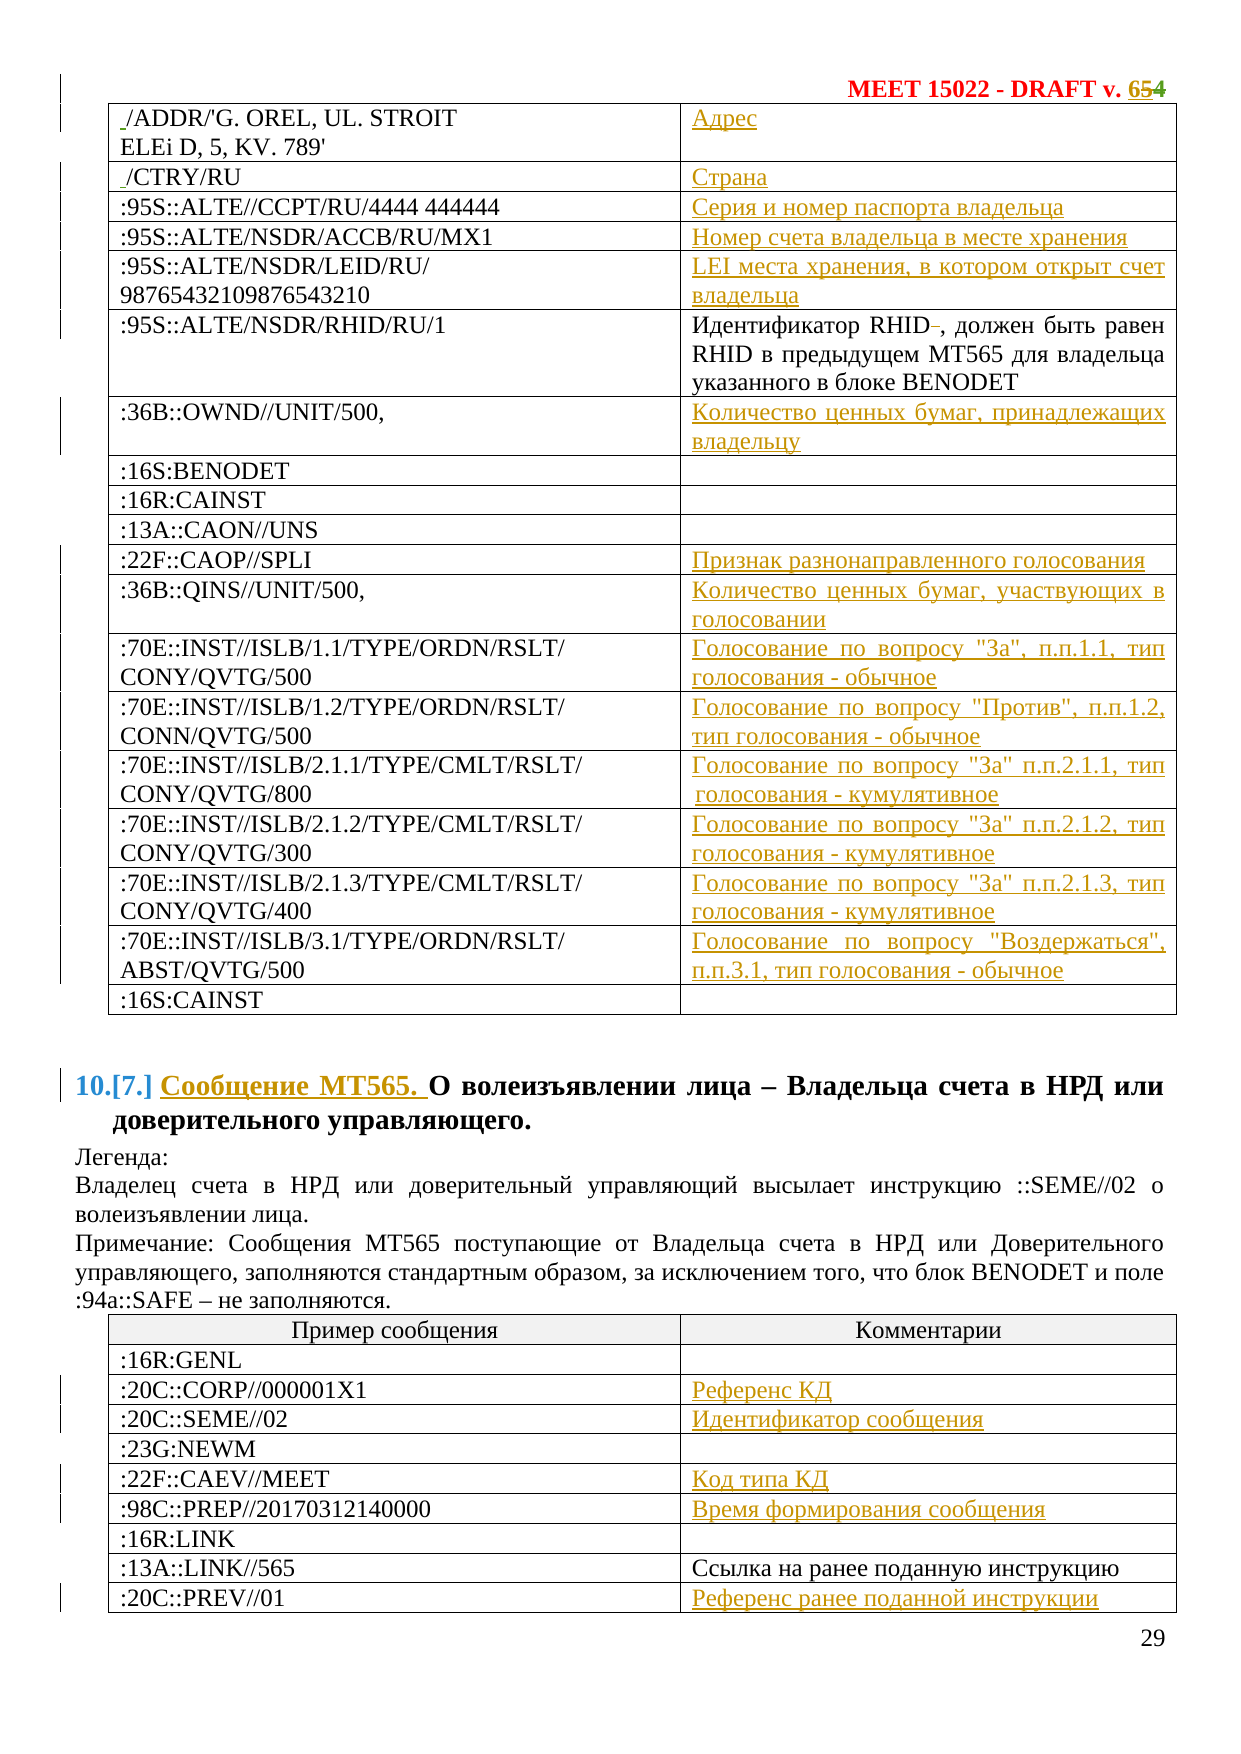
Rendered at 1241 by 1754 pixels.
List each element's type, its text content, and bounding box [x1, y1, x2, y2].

table_cell :16R:CAINST [109, 486, 680, 514]
table_cell :70E::INST//ISLB/1.2/TYPE/ORDN/RSLT/ CONN/QVTG/500 [109, 692, 680, 749]
table_cell [681, 104, 1176, 161]
table_cell :20C::CORP//000001X1 [109, 1375, 680, 1403]
table_cell [681, 809, 1176, 867]
table_cell :20C::PREV//01 [109, 1583, 680, 1612]
table_cell Идентификатор RHID, должен быть равен RHID в предыдущем МТ565 для владельца указанного в блоке BENODET [681, 310, 1176, 396]
table_cell :95S::ALTE/NSDR/LEID/RU/98765432109876543210 [109, 251, 680, 309]
table_cell [681, 486, 1176, 514]
table_cell [681, 1434, 1176, 1463]
table_cell [681, 926, 1176, 984]
table_cell [681, 545, 1176, 574]
table_cell :70E::INST//ISLB/3.1/TYPE/ORDN/RSLT/ ABST/QVTG/500 [109, 926, 680, 984]
table_cell [681, 634, 1176, 691]
table_cell [681, 1405, 1176, 1433]
list Владелец счета в НРД или доверительный управляющий высылает инструкцию ::SEME//02 о волеизъявлении лица. [75, 1170, 1165, 1228]
table_cell [681, 692, 1176, 749]
table_cell :95S::ALTE//CCPT/RU/4444 444444 [109, 192, 680, 221]
table_cell :70E::INST//ISLB/1.1/TYPE/ORDN/RSLT/ CONY/QVTG/500 [109, 634, 680, 691]
table_cell [681, 1464, 1176, 1493]
table_cell [681, 1583, 1176, 1612]
table_cell :16R:GENL [109, 1345, 680, 1374]
table_header Пример сообщения [109, 1315, 680, 1344]
table_cell :70E::INST//ISLB/2.1.2/TYPE/CMLT/RSLT/ CONY/QVTG/300 [109, 809, 680, 867]
table_cell [681, 192, 1176, 221]
table_cell [681, 162, 1176, 191]
table_cell :13A::CAON//UNS [109, 515, 680, 544]
table_cell [681, 397, 1176, 455]
table_cell [681, 1524, 1176, 1552]
table_cell /CTRY/RU [109, 162, 680, 191]
table_cell [681, 751, 1176, 808]
table_cell [681, 251, 1176, 309]
table_cell :70E::INST//ISLB/2.1.1/TYPE/CMLT/RSLT/ CONY/QVTG/800 [109, 751, 680, 808]
table_cell :23G:NEWM [109, 1434, 680, 1463]
table_cell Ссылка на ранее поданную инструкцию [681, 1554, 1176, 1582]
table_cell :20C::SEME//02 [109, 1405, 680, 1433]
list Легенда: [75, 1142, 1165, 1170]
table_cell :70E::INST//ISLB/2.1.3/TYPE/CMLT/RSLT/ CONY/QVTG/400 [109, 868, 680, 925]
table_cell [681, 575, 1176, 632]
table_cell [681, 985, 1176, 1013]
table_cell :13A::LINK//565 [109, 1554, 680, 1582]
table_cell :98C::PREP//20170312140000 [109, 1494, 680, 1523]
table_cell :36B::QINS//UNIT/500, [109, 575, 680, 632]
table_cell [681, 1494, 1176, 1523]
table_cell :95S::ALTE/NSDR/ACCB/RU/MX1 [109, 222, 680, 250]
table_cell :95S::ALTE/NSDR/RHID/RU/1 [109, 310, 680, 396]
table_cell [681, 1375, 1176, 1403]
table_cell [681, 1345, 1176, 1374]
table_header Комментарии [681, 1315, 1176, 1344]
table_cell [681, 868, 1176, 925]
table_cell :16S:CAINST [109, 985, 680, 1013]
table_cell :22F::CAOP//SPLI [109, 545, 680, 574]
table_cell [681, 222, 1176, 250]
table_cell :16S:BENODET [109, 456, 680, 484]
subtitle О волеизъявлении лица – Владельца счета в НРД или доверительного управляющего. [75, 1068, 1165, 1135]
table_cell [681, 515, 1176, 544]
table_cell /ADDR/'G. OREL, UL. STROIT ELEi D, 5, KV. 789' [109, 104, 680, 161]
table_cell :36B::OWND//UNIT/500, [109, 397, 680, 455]
table_cell :16R:LINK [109, 1524, 680, 1552]
table_cell [681, 456, 1176, 484]
table_cell :22F::CAEV//MEET [109, 1464, 680, 1493]
list Примечание: Сообщения МТ565 поступающие от Владельца счета в НРД или Доверительного управляющего, заполняются стандартным образом, за исключением того, что блок BENODET и поле :94а::SAFE – не заполняются. [75, 1228, 1165, 1314]
